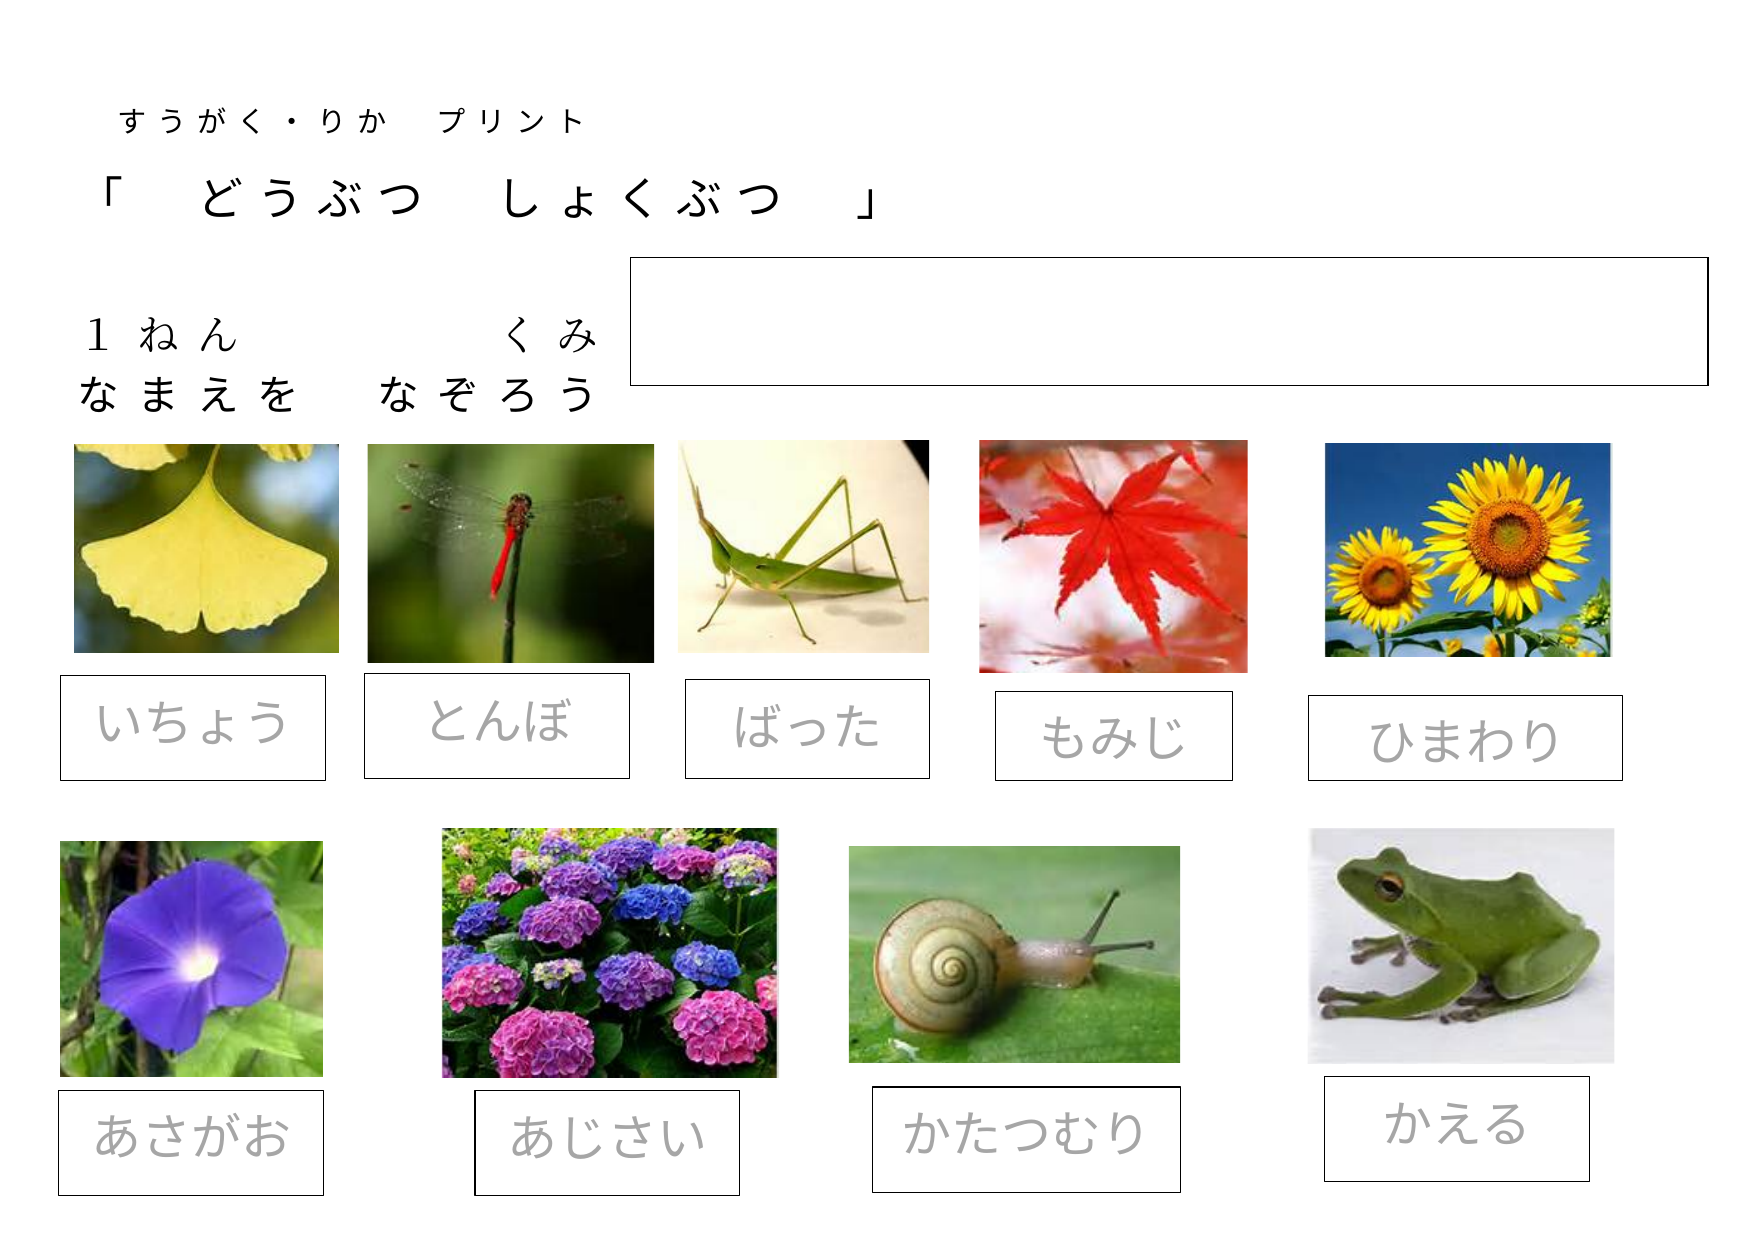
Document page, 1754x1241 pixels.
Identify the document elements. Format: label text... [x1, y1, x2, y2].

picture [979, 440, 1248, 673]
picture [60, 841, 323, 1077]
picture [1324, 443, 1613, 657]
picture [441, 828, 780, 1078]
text すうがく・りか プリント [77, 89, 1677, 150]
picture [74, 444, 339, 653]
picture [1307, 828, 1615, 1064]
picture [677, 440, 930, 653]
picture [367, 444, 655, 663]
picture [848, 846, 1180, 1063]
text なまえを なぞろう [77, 362, 1677, 423]
text 「 どうぶつ しょくぶつ 」 [77, 150, 1677, 241]
text １ねん くみ なまえ： [77, 302, 630, 362]
